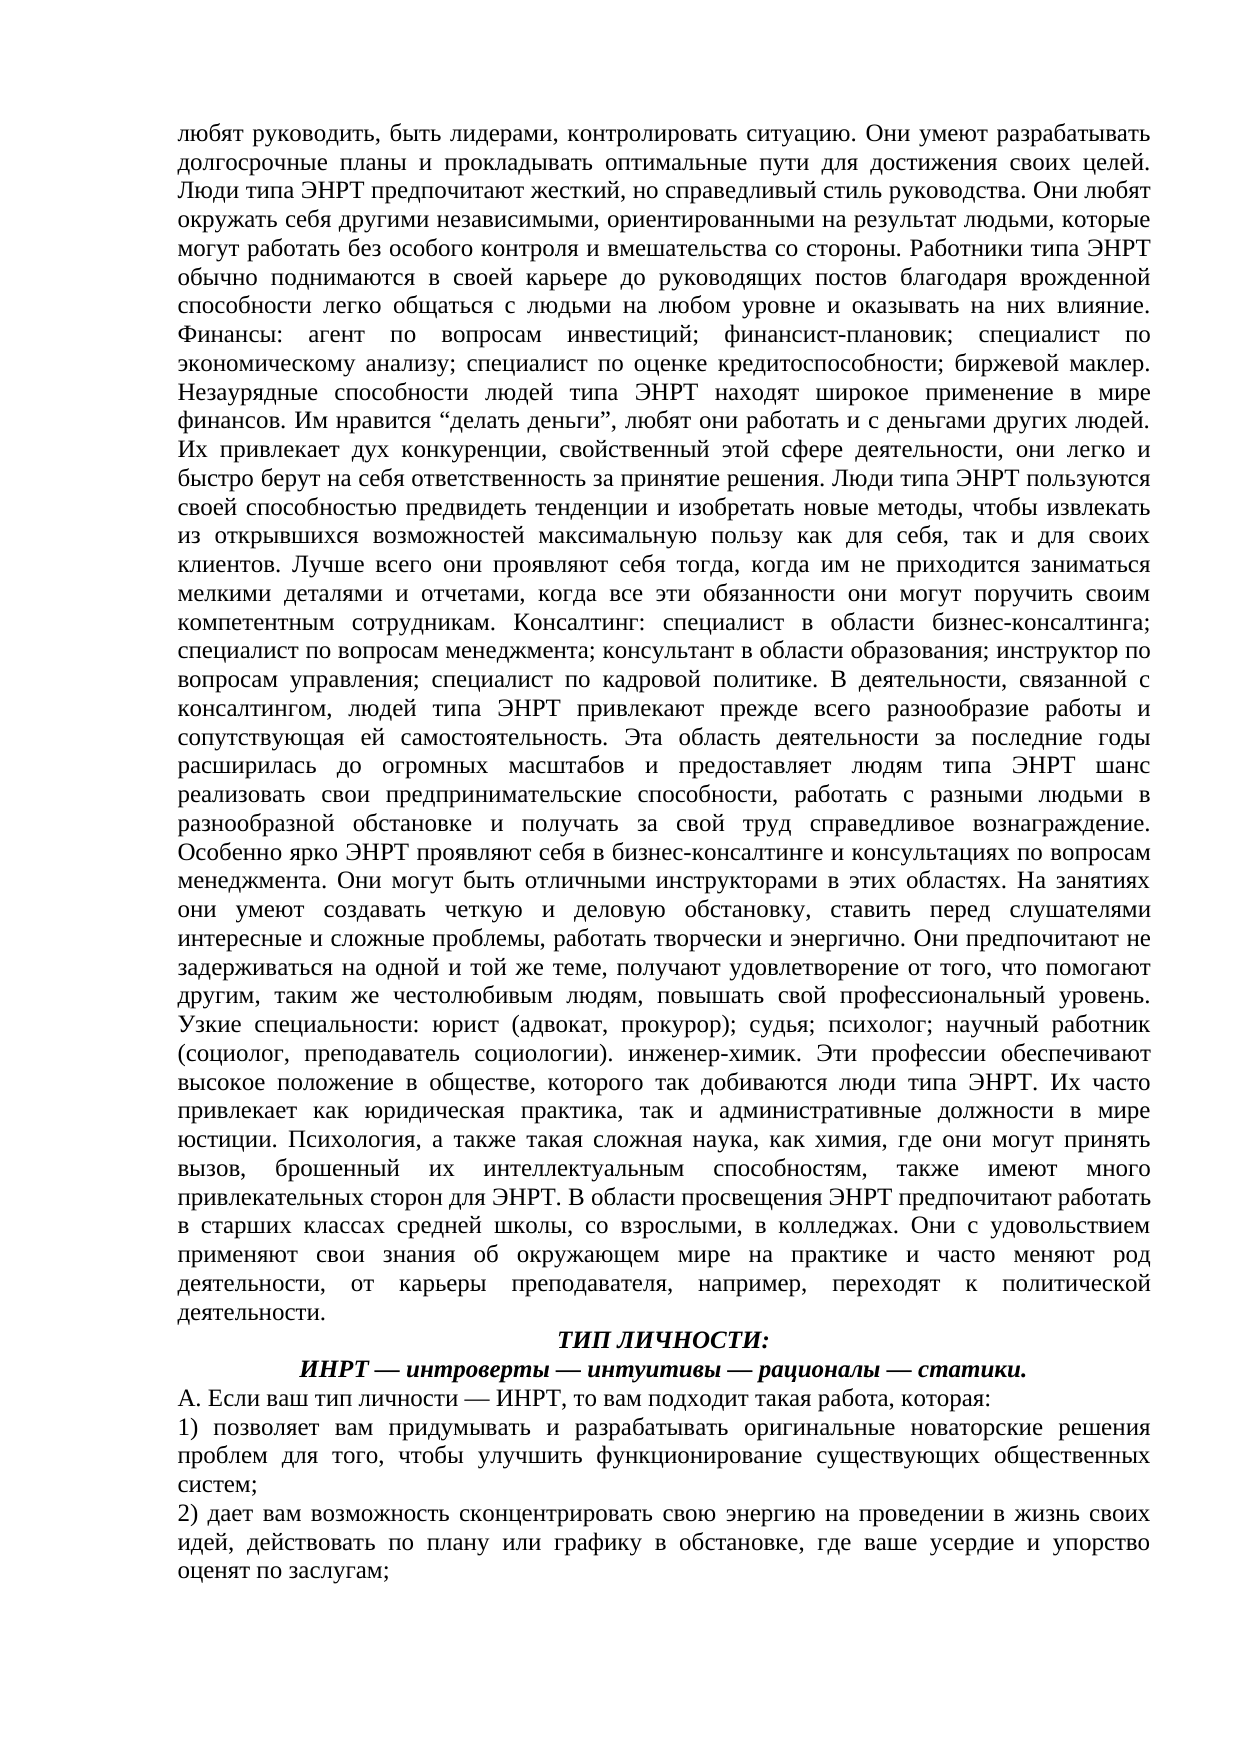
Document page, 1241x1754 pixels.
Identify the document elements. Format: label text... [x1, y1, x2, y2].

text 1) позволяет вам придумывать и разрабатывать оригинальные новаторские решения проблем для того, чтобы улучшить функционирование существующих общественных систем; [177, 1412, 1152, 1498]
text ИНРТ — интроверты — интуитивы — рационалы — статики. [177, 1354, 1152, 1383]
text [177, 118, 1152, 1326]
text ТИП ЛИЧНОСТИ: [177, 1326, 1152, 1354]
text 2) дает вам возможность сконцентрировать свою энергию на проведении в жизнь своих идей, действовать по плану или графику в обстановке, где ваше усердие и упорство оценят по заслугам; [177, 1498, 1152, 1584]
text А. Если ваш тип личности — ИНРТ, то вам подходит такая работа, которая: [177, 1383, 1152, 1412]
